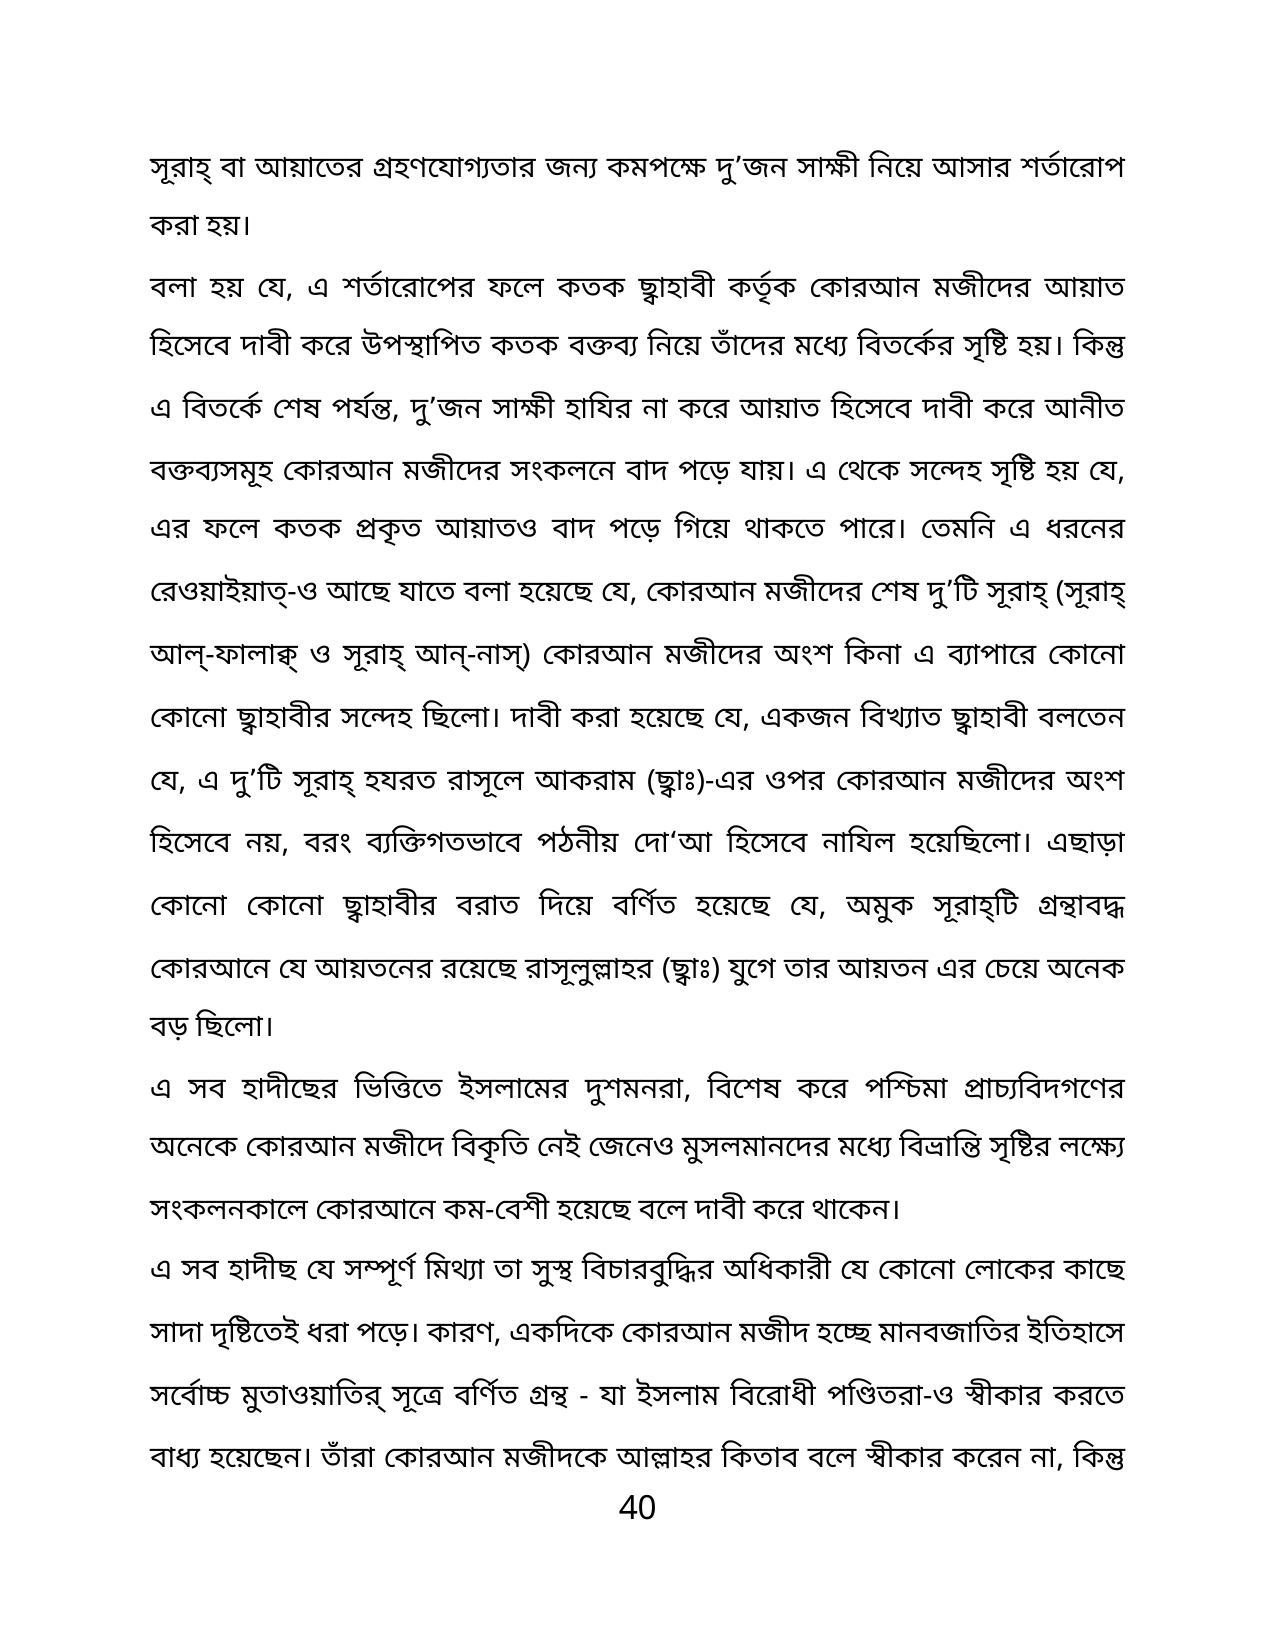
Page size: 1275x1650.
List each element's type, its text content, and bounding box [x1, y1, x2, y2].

text বলা হয় যে, এ শর্তারোপের ফলে কতক ছ্বাহাবী কর্তৃক কোরআন মজীদের আয়াত হিসেবে দাবী করে উপস্থাপিত কতক বক্তব্য নিয়ে তাঁদের মধ্যে বিতর্কের সৃষ্টি হয়। কিন্তু এ বিতর্কে শেষ পর্যন্ত, দু’জন সাক্ষী হাযির না করে আয়াত হিসেবে দাবী করে আনীত বক্তব্যসমূহ কোরআন মজীদের সংকলনে বাদ পড়ে যায়। এ থেকে সন্দেহ সৃষ্টি হয় যে, এর ফলে কতক প্রকৃত আয়াতও বাদ পড়ে গিয়ে থাকতে পারে। তেমনি এ ধরনের রেওয়াইয়াত্-ও আছে যাতে বলা হয়েছে যে, কোরআন মজীদের শেষ দু’টি সূরাহ্ (সূরাহ্ আল্-ফালাক্ব্ ও সূরাহ্ আন্-নাস্) কোরআন মজীদের অংশ কিনা এ ব্যাপারে কোনো কোনো ছ্বাহাবীর সন্দেহ ছিলো। দাবী করা হয়েছে যে, একজন বিখ্যাত ছ্বাহাবী বলতেন যে, এ দু’টি সূরাহ্ হযরত রাসূলে আকরাম (ছ্বাঃ)-এর ওপর কোরআন মজীদের অংশ হিসেবে নয়, বরং ব্যক্তিগতভাবে পঠনীয় দো‘আ হিসেবে নাযিল হয়েছিলো। এছাড়া কোনো কোনো ছ্বাহাবীর বরাত দিয়ে বর্ণিত হয়েছে যে, অমুক সূরাহ্টি গ্রন্থাবদ্ধ কোরআনে যে আয়তনের রয়েছে রাসূলুল্লাহর (ছ্বাঃ) যুগে তার আয়তন এর চেয়ে অনেক বড় ছিলো। [150, 266, 1125, 1048]
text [150, 150, 1125, 247]
text এ সব হাদীছের ভিত্তিতে ইসলামের দুশমনরা, বিশেষ করে পশ্চিমা প্রাচ্যবিদগণের অনেকে কোরআন মজীদে বিকৃতি নেই জেনেও মুসলমানদের মধ্যে বিভ্রান্তি সৃষ্টির লক্ষ্যে সংকলনকালে কোরআনে কম-বেশী হয়েছে বলে দাবী করে থাকেন। [150, 1067, 1125, 1231]
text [150, 1253, 1125, 1480]
